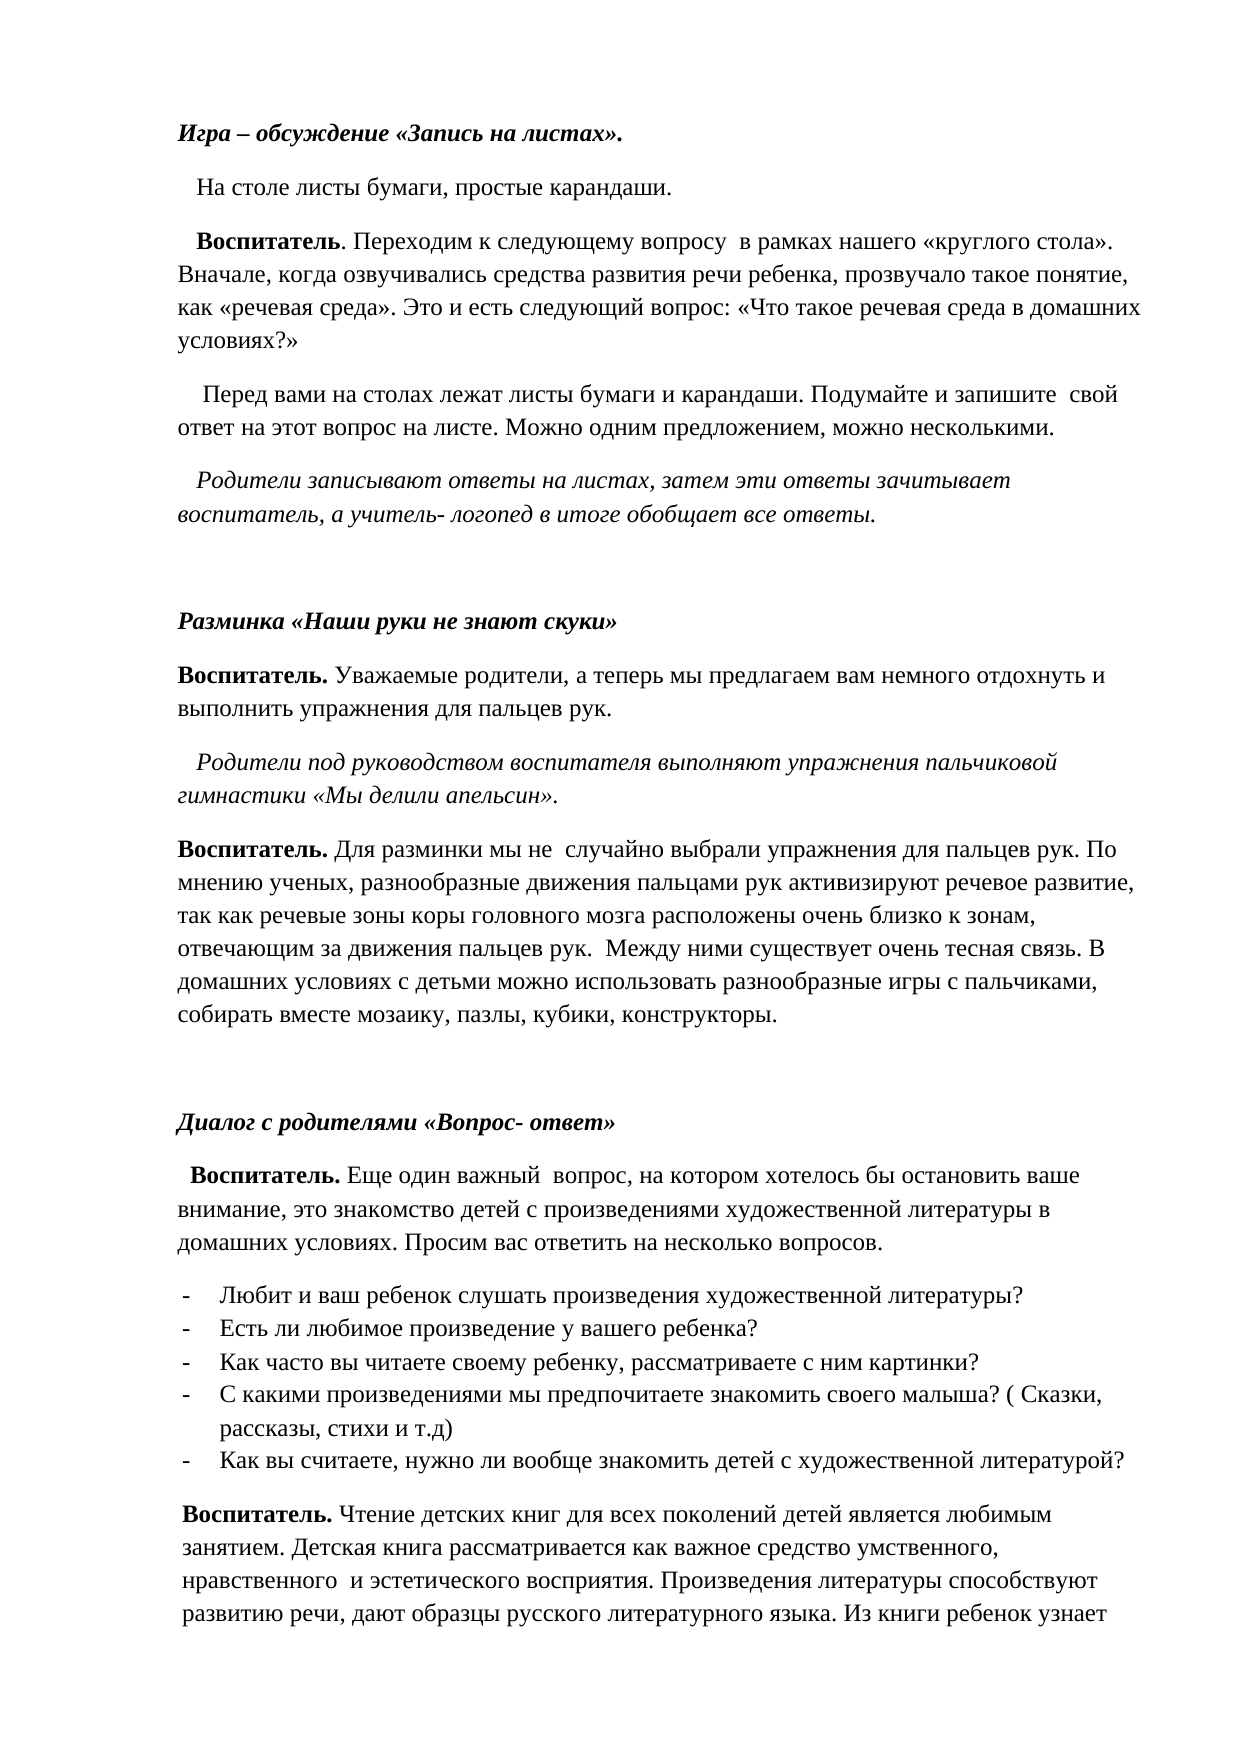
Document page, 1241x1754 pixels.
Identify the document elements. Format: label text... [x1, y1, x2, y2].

text Воспитатель. Переходим к следующему вопросу в рамках нашего «круглого стола». Вначале, когда озвучивались средства развития речи ребенка, прозвучало такое понятие, как «речевая среда». Это и есть следующий вопрос: «Что такое речевая среда в домашних условиях?» [177, 226, 1152, 354]
list Как часто вы читаете своему ребенку, рассматриваете с ним картинки? [182, 1347, 1152, 1375]
text Родители записывают ответы на листах, затем эти ответы зачитывает воспитатель, а учитель- логопед в итоге обобщает все ответы. [177, 466, 1152, 527]
text Воспитатель. Уважаемые родители, а теперь мы предлагаем вам немного отдохнуть и выполнить упражнения для пальцев рук. [177, 660, 1152, 722]
list Есть ли любимое произведение у вашего ребенка? [182, 1313, 1152, 1342]
text Игра – обсуждение «Запись на листах». [177, 118, 1152, 147]
list Любит и ваш ребенок слушать произведения художественной литературы? [182, 1281, 1152, 1309]
text Диалог с родителями «Вопрос- ответ» [177, 1107, 1152, 1136]
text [182, 1499, 1152, 1627]
text Разминка «Наши руки не знают скуки» [177, 606, 1152, 635]
list Как вы считаете, нужно ли вообще знакомить детей с художественной литературой? [182, 1446, 1152, 1474]
text Воспитатель. Еще один важный вопрос, на котором хотелось бы остановить ваше внимание, это знакомство детей с произведениями художественной литературы в домашних условиях. Просим вас ответить на несколько вопросов. [177, 1161, 1152, 1255]
text На столе листы бумаги, простые карандаши. [177, 172, 1152, 201]
list С какими произведениями мы предпочитаете знакомить своего малыша? ( Сказки, рассказы, стихи и т.д) [182, 1379, 1152, 1441]
text Перед вами на столах лежат листы бумаги и карандаши. Подумайте и запишите свой ответ на этот вопрос на листе. Можно одним предложением, можно несколькими. [177, 379, 1152, 441]
text Родители под руководством воспитателя выполняют упражнения пальчиковой гимнастики «Мы делили апельсин». [177, 747, 1152, 809]
text Воспитатель. Для разминки мы не случайно выбрали упражнения для пальцев рук. По мнению ученых, разнообразные движения пальцами рук активизируют речевое развитие, так как речевые зоны коры головного мозга расположены очень близко к зонам, отвечающим за движения пальцев рук. Между ними существует очень тесная связь. В домашних условиях с детьми можно использовать разнообразные игры с пальчиками, собирать вместе мозаику, пазлы, кубики, конструкторы. [177, 834, 1152, 1028]
